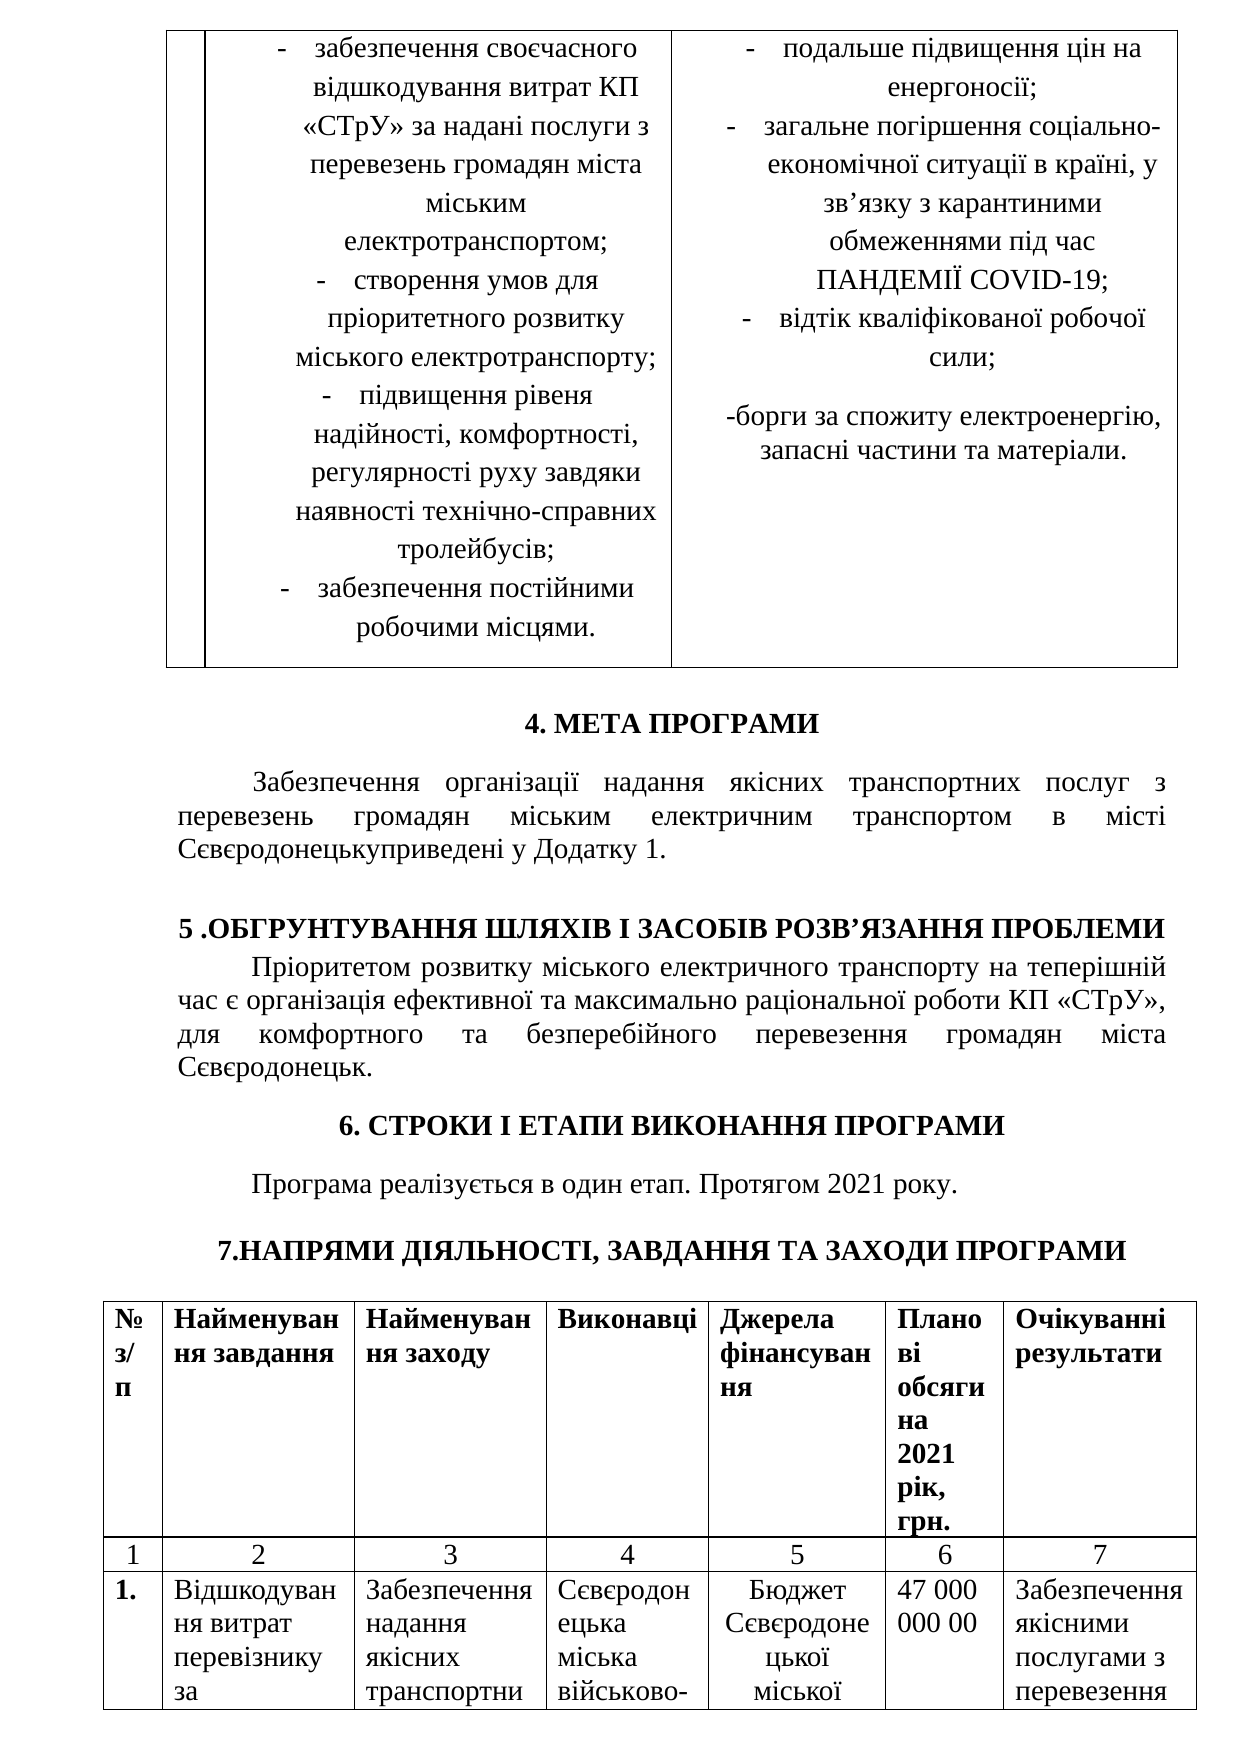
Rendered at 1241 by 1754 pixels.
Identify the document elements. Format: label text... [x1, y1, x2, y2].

table_header Найменування заходу [355, 1302, 546, 1536]
table_cell 3 [355, 1538, 546, 1571]
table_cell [355, 1572, 546, 1708]
text 6. СТРОКИ І ЕТАПИ ВИКОНАННЯ ПРОГРАМИ [177, 1108, 1167, 1141]
table_cell 2 [163, 1538, 354, 1571]
table_cell 1. [104, 1572, 162, 1708]
table_cell 1 [104, 1538, 162, 1571]
table_cell [167, 31, 204, 667]
table_header Виконавці [547, 1302, 708, 1536]
table_cell 6 [886, 1538, 1003, 1571]
text 4. МЕТА ПРОГРАМИ [177, 706, 1167, 739]
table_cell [709, 1572, 885, 1708]
table_cell забезпечення своєчасного відшкодування витрат КП «СТрУ» за надані послуги з перевезень громадян міста міським електротранспортом; створення умов для пріоритетного розвитку міського електротранспорту; підвищення рівеня надійності, комфортності, регулярності руху завдяки наявності технічно-справних тролейбусів; забезпечення постійними робочими місцями. [206, 31, 671, 667]
table_header Очікуванні результати [1004, 1302, 1196, 1536]
table_cell подальше підвищення цін на енергоносії; загальне погіршення соціально-економічної ситуації в країні, у зв’язку з карантиними обмеженнями під час ПАНДЕМІЇ COVID-19; відтік кваліфікованої робочої сили; -борги за спожиту електроенергію, запасні частини та матеріали. [672, 31, 1177, 667]
table_cell 47 000 000 00 [886, 1572, 1003, 1708]
table_header Планові обсяги на 2021 рік, грн. [886, 1302, 1003, 1536]
table_header № з/п [104, 1302, 162, 1536]
text Забезпечення організації надання якісних транспортних послуг з перевезень громадян міським електричним транспортом в місті Сєвєродонецькуприведені у Додатку 1. [177, 764, 1167, 865]
table_cell 7 [1004, 1538, 1196, 1571]
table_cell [1004, 1572, 1196, 1708]
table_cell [163, 1572, 354, 1708]
table_cell 4 [547, 1538, 708, 1571]
text Програма реалізується в один етап. Протягом 2021 року. [177, 1166, 1167, 1200]
text 7.НАПРЯМИ ДІЯЛЬНОСТІ, ЗАВДАННЯ ТА ЗАХОДИ ПРОГРАМИ [177, 1233, 1167, 1267]
table_cell 5 [709, 1538, 885, 1571]
table_header Найменування завдання [163, 1302, 354, 1536]
text Пріоритетом розвитку міського електричного транспорту на теперішній час є організація ефективної та максимально раціональної роботи КП «СТрУ», для комфортного та безперебійного перевезення громадян міста Сєвєродонецьк. [177, 949, 1167, 1083]
table_header Джерела фінансування [709, 1302, 885, 1536]
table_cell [547, 1572, 708, 1708]
text 5 .ОБГРУНТУВАННЯ ШЛЯХІВ І ЗАСОБІВ РОЗВ’ЯЗАННЯ ПРОБЛЕМИ [177, 911, 1167, 944]
